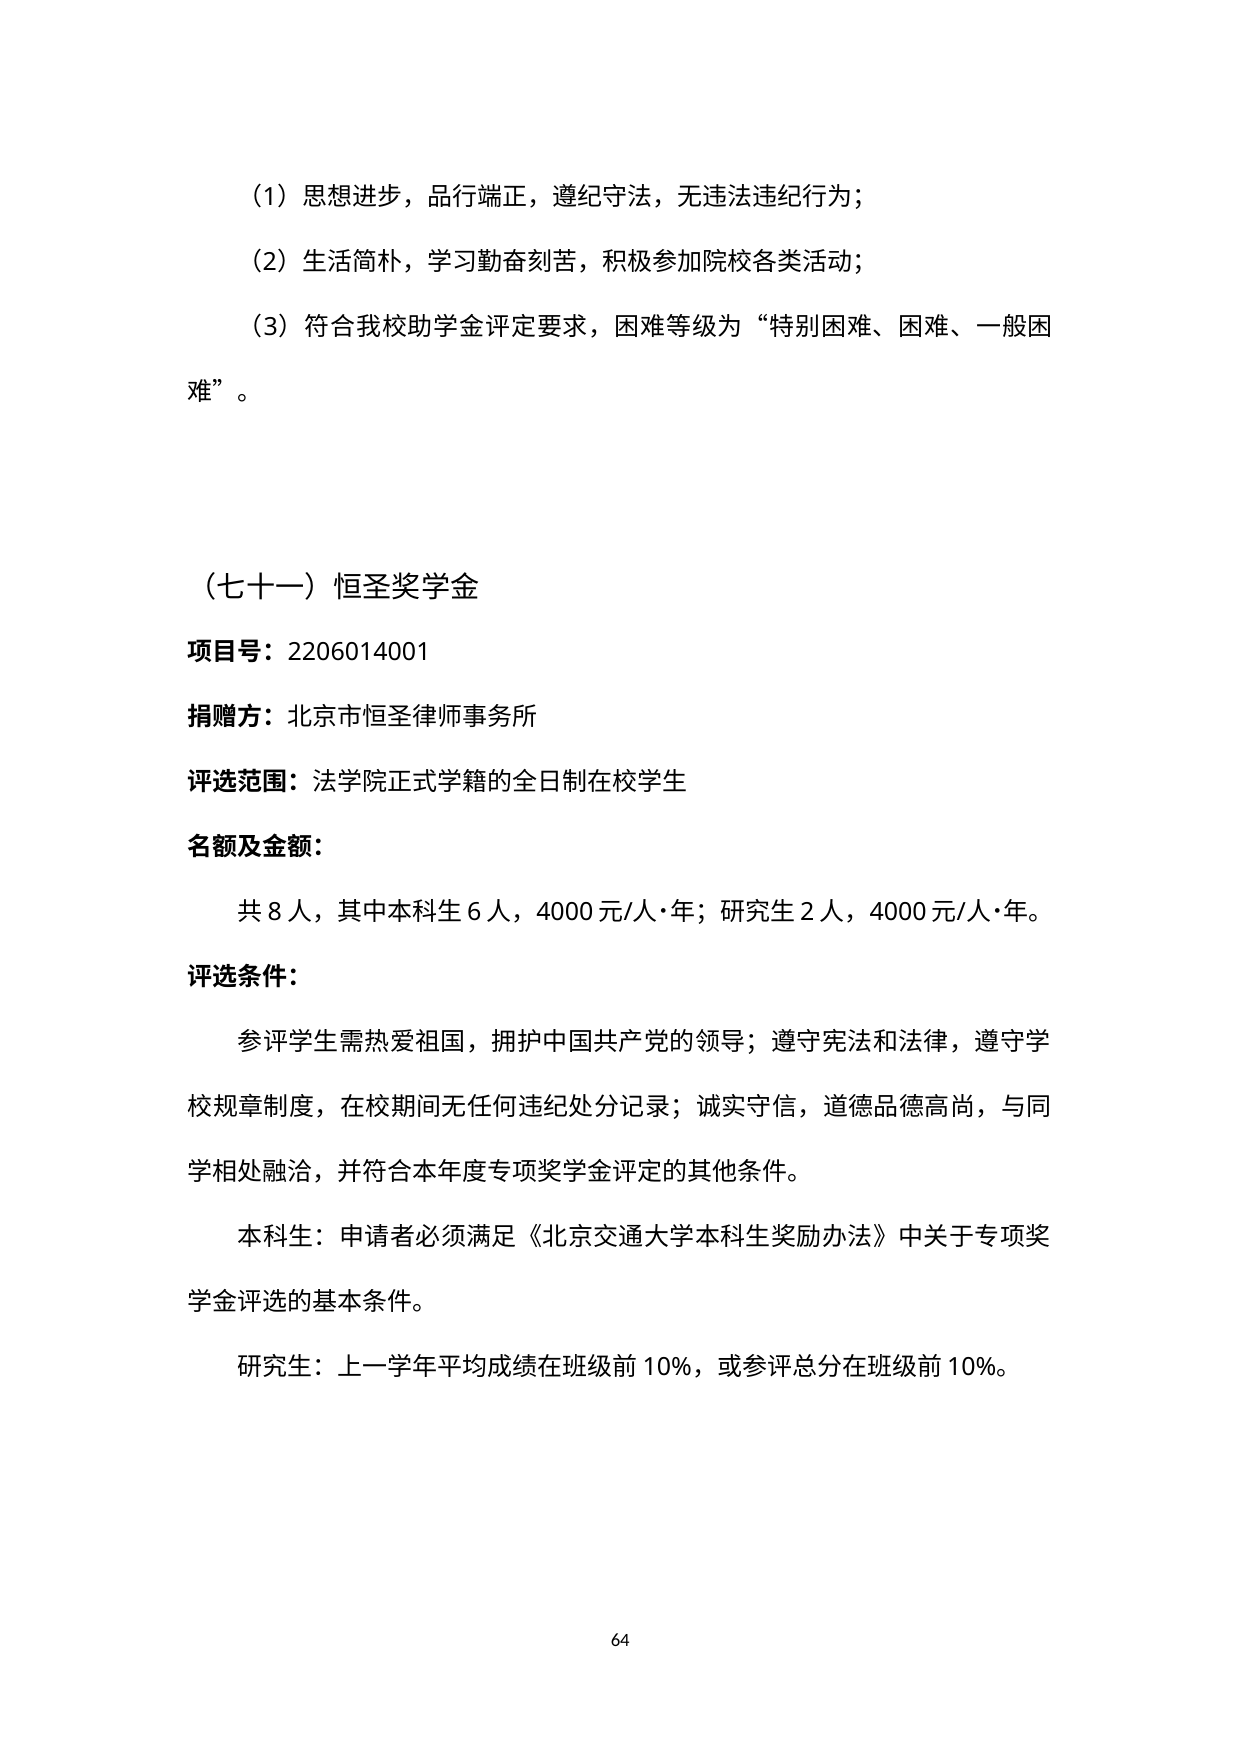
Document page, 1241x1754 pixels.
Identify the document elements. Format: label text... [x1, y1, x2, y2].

text 捐赠方：北京市恒圣律师事务所 [187, 682, 1053, 747]
text 评选条件： [187, 942, 1053, 1007]
text 本科生：申请者必须满足《北京交通大学本科生奖励办法》中关于专项奖学金评选的基本条件。 [187, 1202, 1053, 1332]
text 参评学生需热爱祖国，拥护中国共产党的领导；遵守宪法和法律，遵守学校规章制度，在校期间无任何违纪处分记录；诚实守信，道德品德高尚，与同学相处融洽，并符合本年度专项奖学金评定的其他条件。 [187, 1007, 1053, 1202]
text （1）思想进步，品行端正，遵纪守法，无违法违纪行为； [187, 162, 1053, 227]
text （3）符合我校助学金评定要求，困难等级为“特别困难、困难、一般困难”。 [187, 292, 1053, 422]
text 名额及金额： [187, 812, 1053, 877]
subtitle 恒圣奖学金 [187, 552, 1053, 617]
text 评选范围：法学院正式学籍的全日制在校学生 [187, 747, 1053, 812]
text 共8人，其中本科生6人，4000元/人˙年；研究生2人，4000元/人˙年。 [187, 877, 1053, 942]
text 研究生：上一学年平均成绩在班级前10%，或参评总分在班级前10%。 [187, 1332, 1053, 1397]
text （2）生活简朴，学习勤奋刻苦，积极参加院校各类活动； [187, 227, 1053, 292]
text 项目号：2206014001 [187, 617, 1053, 682]
